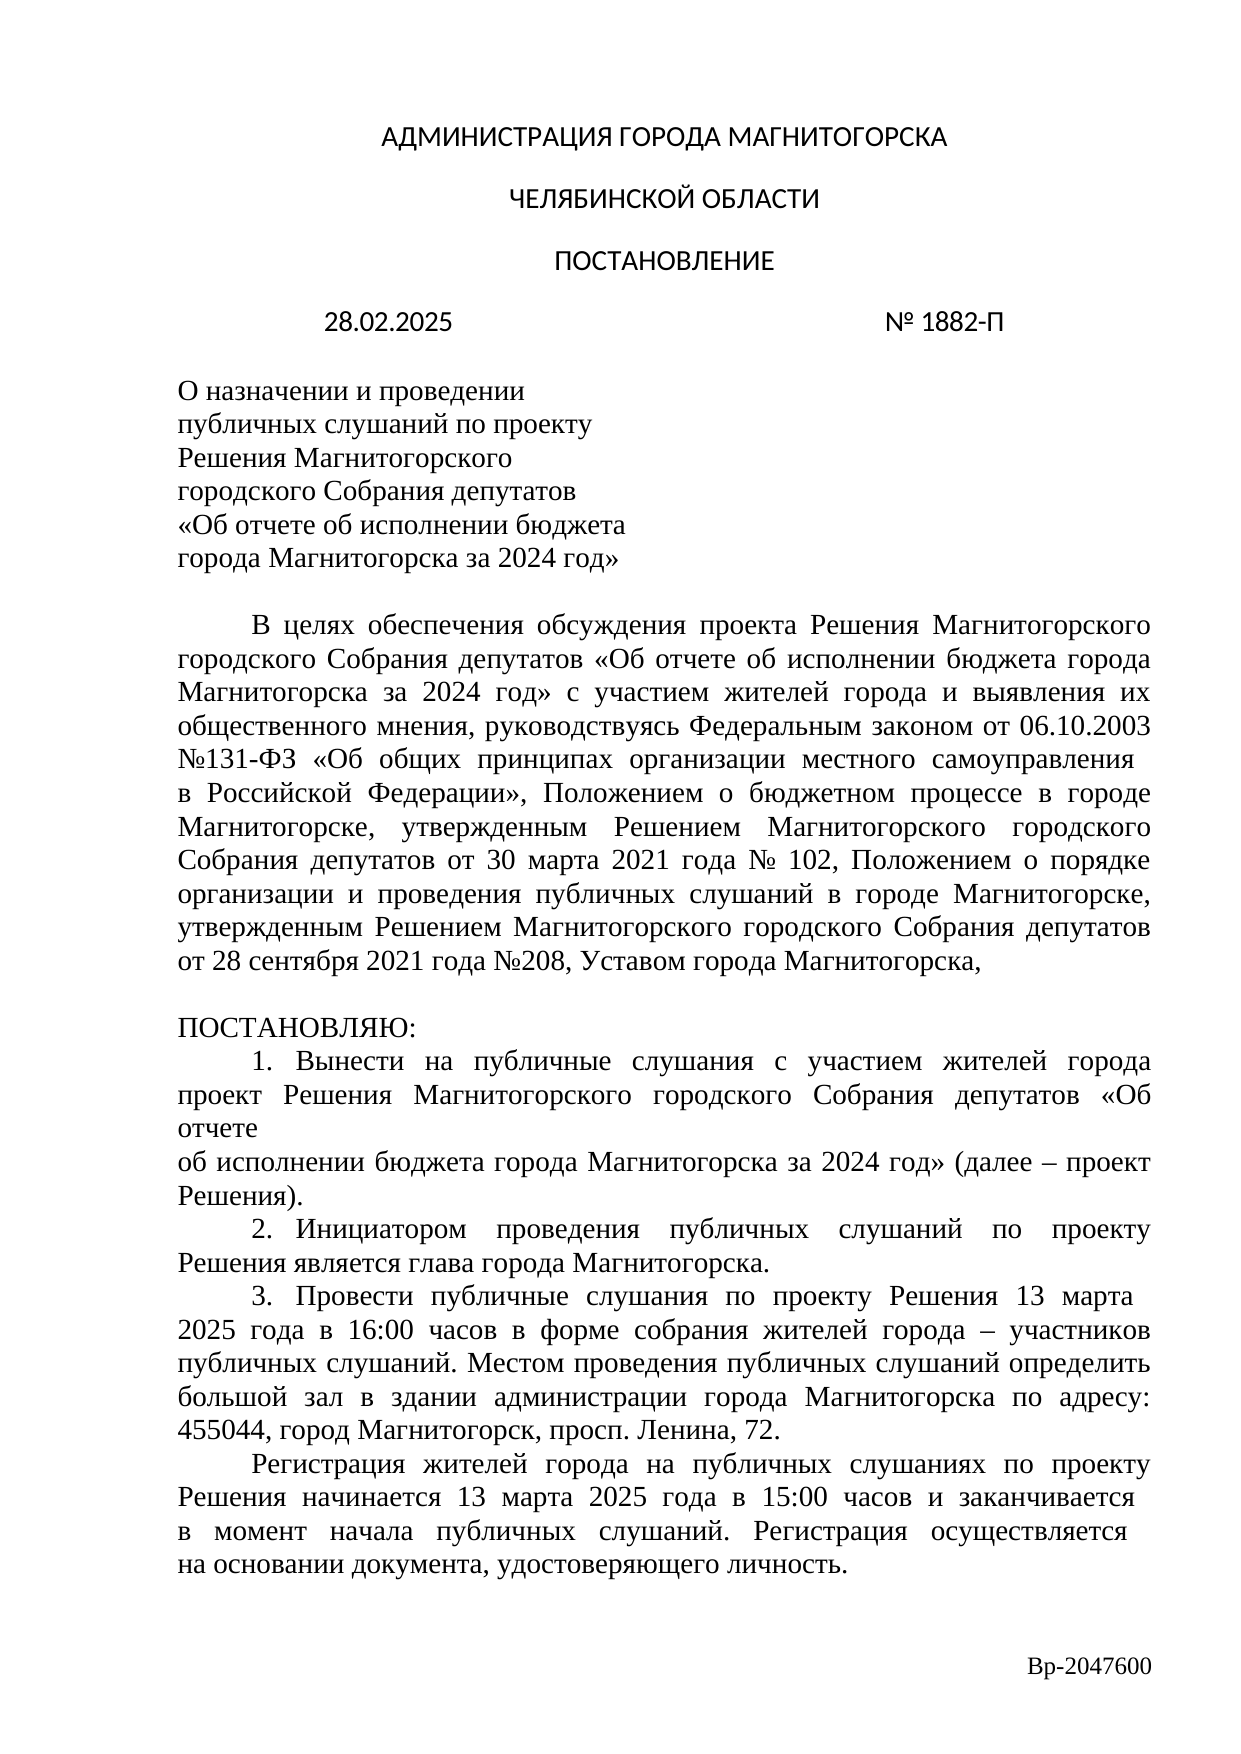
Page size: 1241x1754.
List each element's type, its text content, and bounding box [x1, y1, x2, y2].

text 2. Инициатором проведения публичных слушаний по проекту Решения является глава города Магнитогорска. [177, 1211, 1152, 1278]
text ЧЕЛЯБИНСКОЙ ОБЛАСТИ [177, 180, 1152, 216]
text 1. Вынести на публичные слушания с участием жителей города проект Решения Магнитогорского городского Собрания депутатов «Об отчете об исполнении бюджета города Магнитогорска за 2024 год» (далее – проект Решения). [177, 1043, 1152, 1211]
text 3. Провести публичные слушания по проекту Решения 13 марта 2025 года в 16:00 часов в форме собрания жителей города – участников публичных слушаний. Местом проведения публичных слушаний определить большой зал в здании администрации города Магнитогорска по адресу: 455044, город Магнитогорск, просп. Ленина, 72. [177, 1278, 1152, 1446]
text ПОСТАНОВЛЕНИЕ [177, 242, 1152, 277]
text 28.02.2025 № 1882-П [177, 303, 1152, 339]
text Регистрация жителей города на публичных слушаниях по проекту Решения начинается 13 марта 2025 года в 15:00 часов и заканчивается в момент начала публичных слушаний. Регистрация осуществляется на основании документа, удостоверяющего личность. [177, 1446, 1152, 1580]
text В целях обеспечения обсуждения проекта Решения Магнитогорского городского Собрания депутатов «Об отчете об исполнении бюджета города Магнитогорска за 2024 год» с участием жителей города и выявления их общественного мнения, руководствуясь Федеральным законом от 06.10.2003 №131-ФЗ «Об общих принципах организации местного самоуправления в Российской Федерации», Положением о бюджетном процессе в городе Магнитогорске, утвержденным Решением Магнитогорского городского Собрания депутатов от 30 марта 2021 года № 102, Положением о порядке организации и проведения публичных слушаний в городе Магнитогорске, утвержденным Решением Магнитогорского городского Собрания депутатов от 28 сентября 2021 года №208, Уставом города Магнитогорска, [177, 607, 1152, 976]
text ПОСТАНОВЛЯЮ: [177, 1010, 1152, 1043]
text АДМИНИСТРАЦИЯ ГОРОДА МАГНИТОГОРСКА [177, 118, 1152, 154]
text О назначении и проведении публичных слушаний по проекту Решения Магнитогорского городского Собрания депутатов «Об отчете об исполнении бюджета города Магнитогорска за 2024 год» [177, 373, 635, 574]
